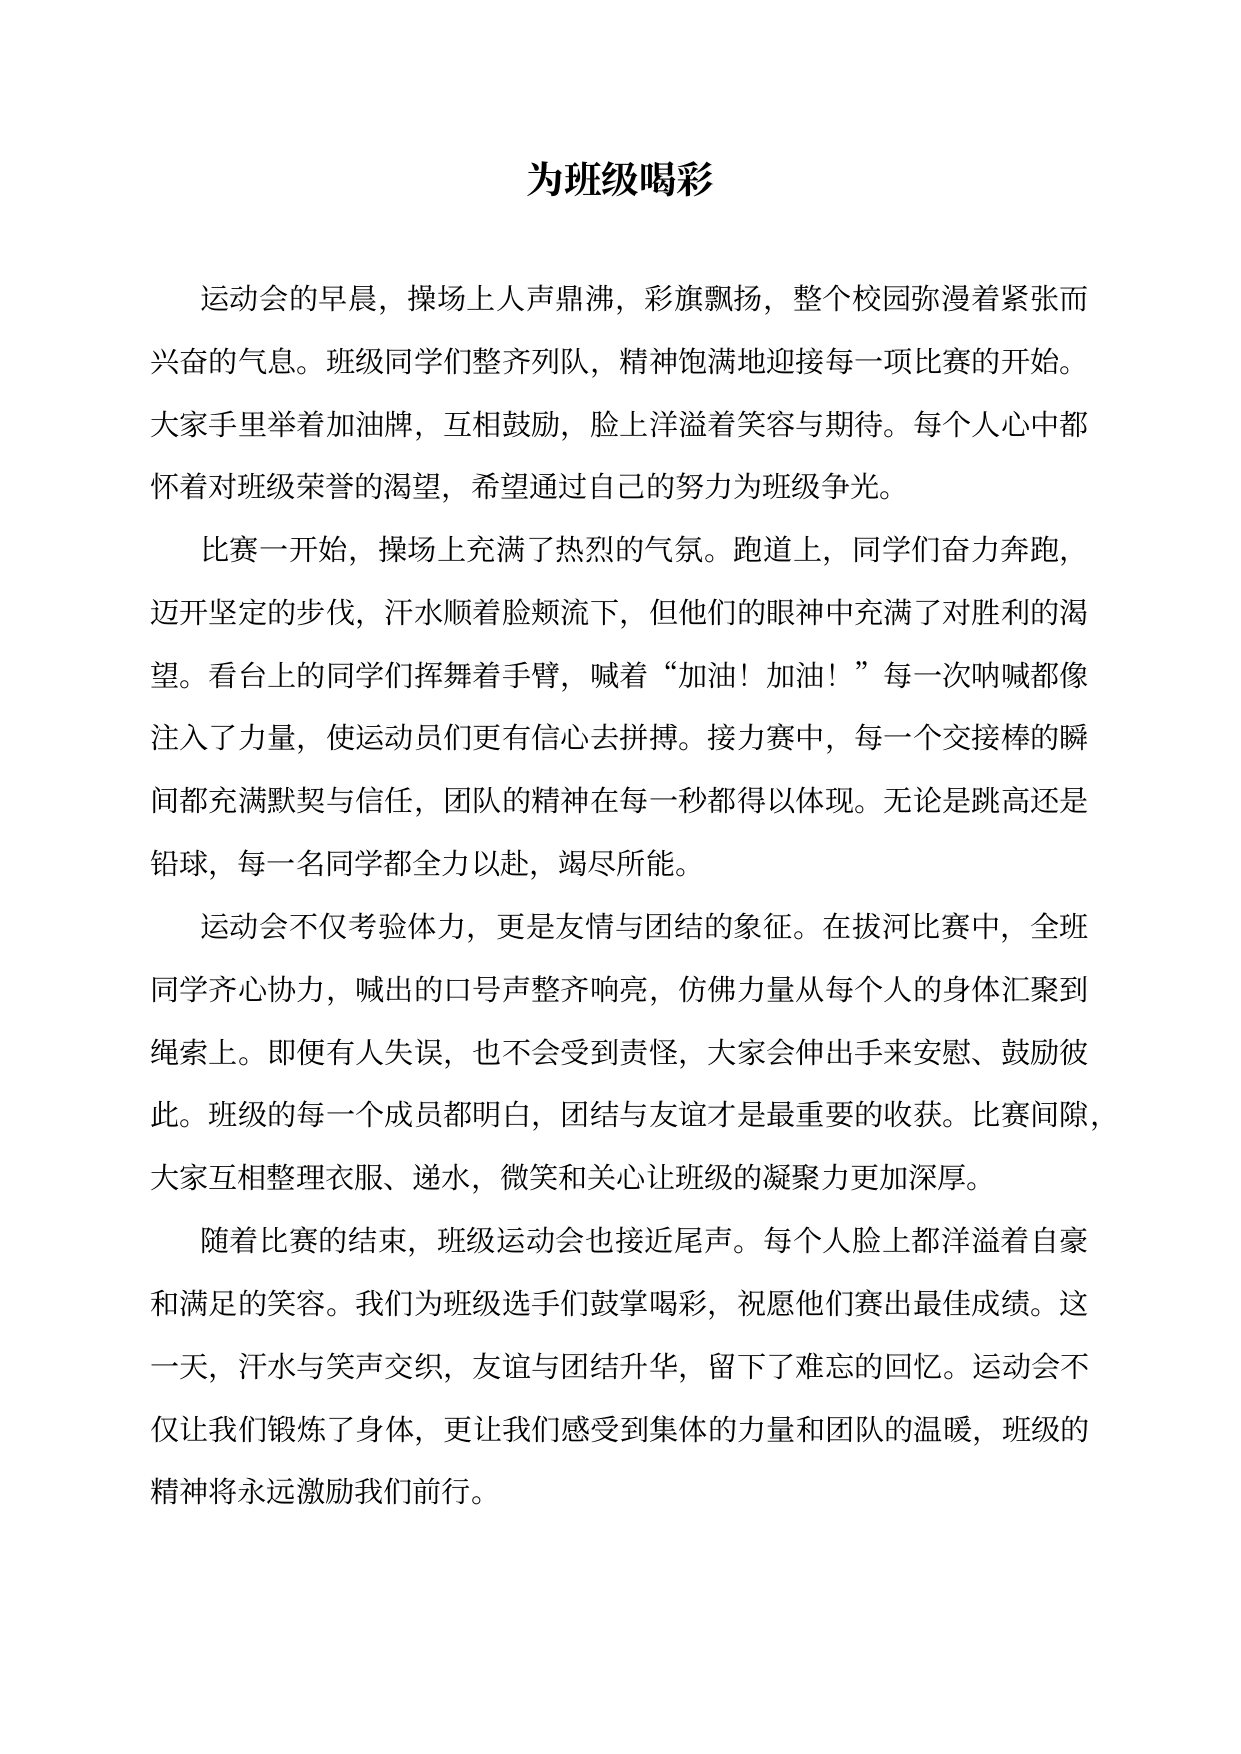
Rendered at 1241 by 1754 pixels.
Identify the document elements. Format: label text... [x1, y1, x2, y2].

subtitle 为班级喝彩 [150, 150, 1090, 204]
text 随着比赛的结束，班级运动会也接近尾声。每个人脸上都洋溢着自豪和满足的笑容。我们为班级选手们鼓掌喝彩，祝愿他们赛出最佳成绩。这一天，汗水与笑声交织，友谊与团结升华，留下了难忘的回忆。运动会不仅让我们锻炼了身体，更让我们感受到集体的力量和团队的温暖，班级的精神将永远激励我们前行。 [150, 1218, 1090, 1511]
text 运动会不仅考验体力，更是友情与团结的象征。在拔河比赛中，全班同学齐心协力，喊出的口号声整齐响亮，仿佛力量从每个人的身体汇聚到绳索上。即便有人失误，也不会受到责怪，大家会伸出手来安慰、鼓励彼此。班级的每一个成员都明白，团结与友谊才是最重要的收获。比赛间隙，大家互相整理衣服、递水，微笑和关心让班级的凝聚力更加深厚。 [150, 904, 1090, 1197]
text 运动会的早晨，操场上人声鼎沸，彩旗飘扬，整个校园弥漫着紧张而兴奋的气息。班级同学们整齐列队，精神饱满地迎接每一项比赛的开始。大家手里举着加油牌，互相鼓励，脸上洋溢着笑容与期待。每个人心中都怀着对班级荣誉的渴望，希望通过自己的努力为班级争光。 [150, 276, 1090, 506]
text 比赛一开始，操场上充满了热烈的气氛。跑道上，同学们奋力奔跑，迈开坚定的步伐，汗水顺着脸颊流下，但他们的眼神中充满了对胜利的渴望。看台上的同学们挥舞着手臂，喊着“加油！加油！”每一次呐喊都像注入了力量，使运动员们更有信心去拼搏。接力赛中，每一个交接棒的瞬间都充满默契与信任，团队的精神在每一秒都得以体现。无论是跳高还是铅球，每一名同学都全力以赴，竭尽所能。 [150, 527, 1090, 883]
